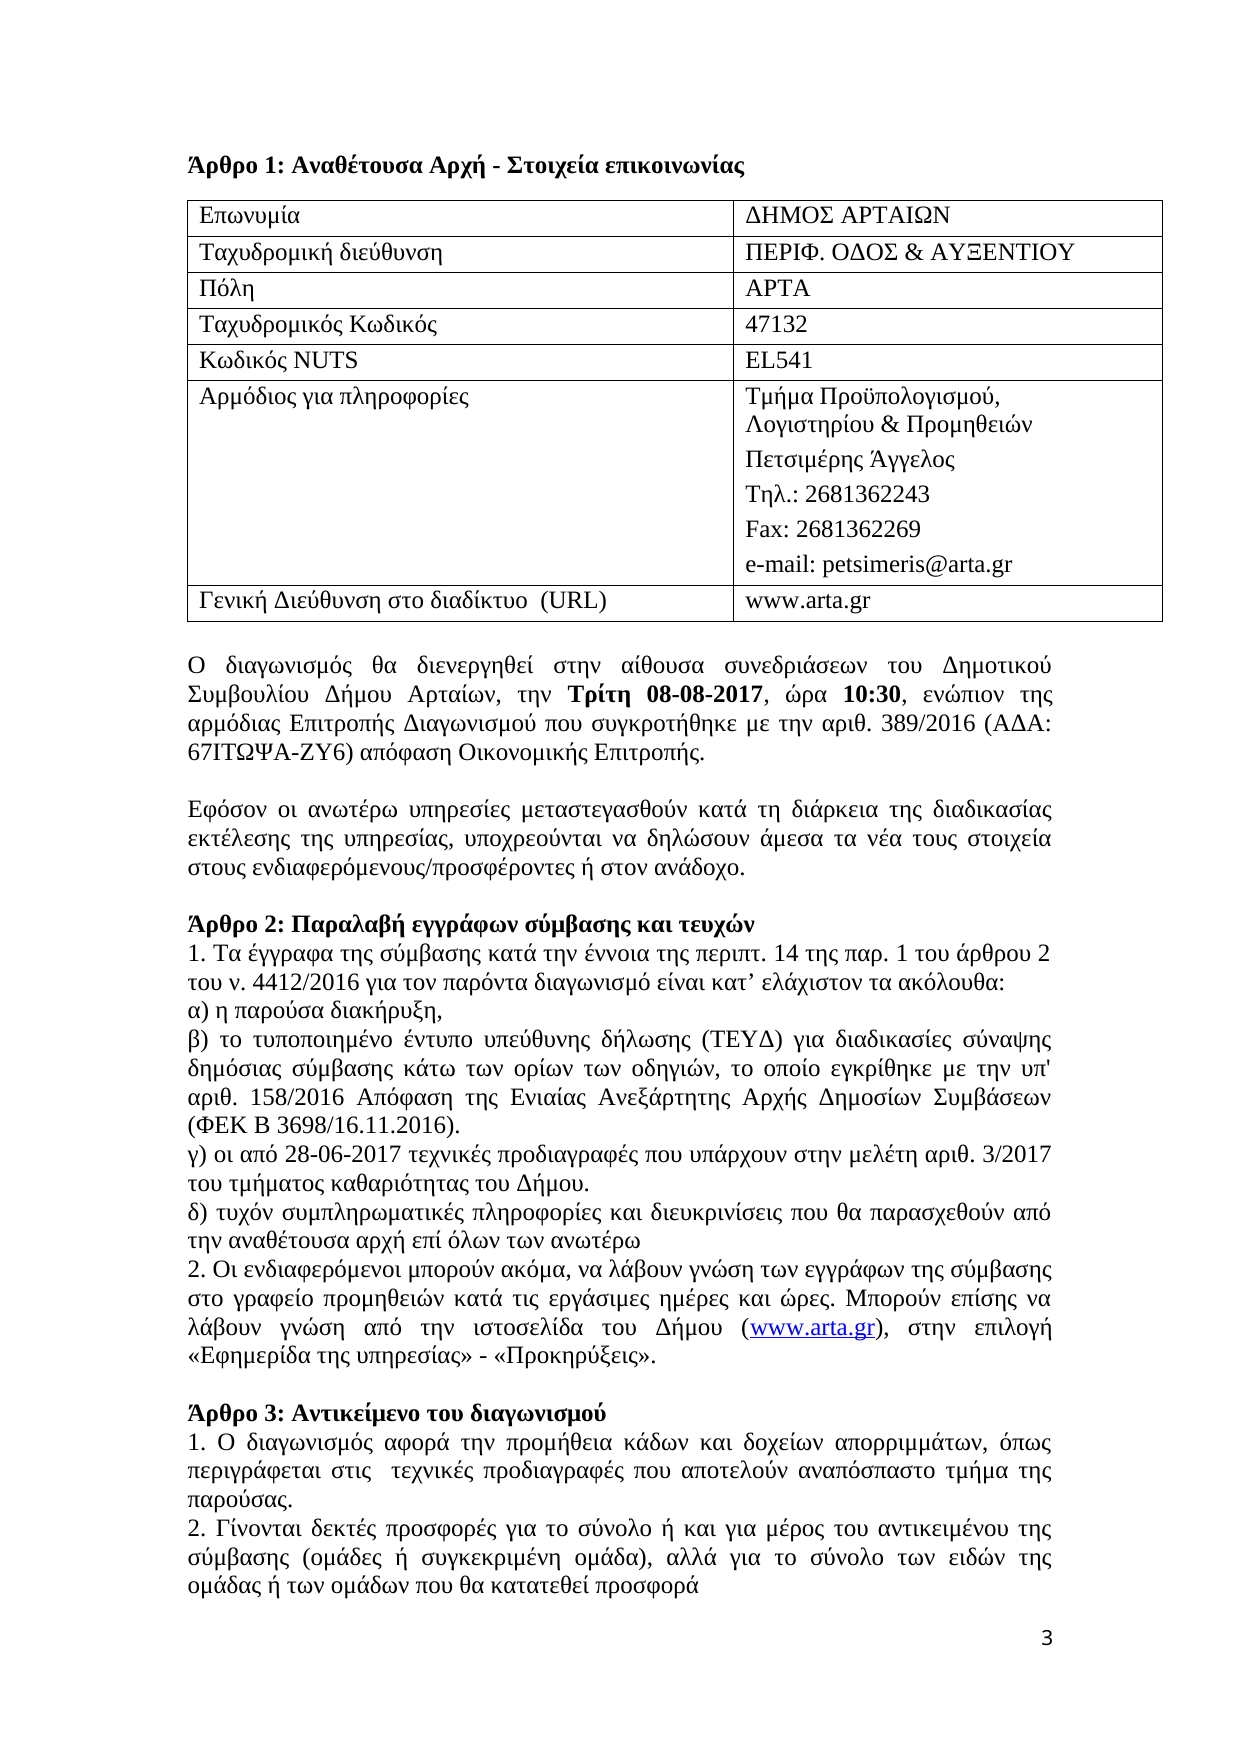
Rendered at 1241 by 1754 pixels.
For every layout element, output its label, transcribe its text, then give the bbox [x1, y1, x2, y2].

text 2. Οι ενδιαφερόμενοι μπορούν ακόμα, να λάβουν γνώση των εγγράφων της σύμβασης στο γραφείο προμηθειών κατά τις εργάσιμες ημέρες και ώρες. Μπορούν επίσης να λάβουν γνώση από την ιστοσελίδα του Δήμου (www.arta.gr), στην επιλογή «Εφημερίδα της υπηρεσίας» - «Προκηρύξεις». [187, 1254, 1053, 1369]
text Άρθρο 1: Αναθέτουσα Αρχή - Στοιχεία επικοινωνίας [187, 150, 1053, 179]
text Εφόσον οι ανωτέρω υπηρεσίες μεταστεγασθούν κατά τη διάρκεια της διαδικασίας εκτέλεσης της υπηρεσίας, υποχρεούνται να δηλώσουν άμεσα τα νέα τους στοιχεία στους ενδιαφερόμενους/προσφέροντες ή στον ανάδοχο. [187, 794, 1053, 880]
text 1. Ο διαγωνισμός αφορά την προμήθεια κάδων και δοχείων απορριμμάτων, όπως περιγράφεται στις τεχνικές προδιαγραφές που αποτελούν αναπόσπαστο τμήμα της παρούσας. [187, 1427, 1053, 1513]
text α) η παρούσα διακήρυξη, [187, 995, 1053, 1024]
text γ) οι από 28-06-2017 τεχνικές προδιαγραφές που υπάρχουν στην μελέτη αριθ. 3/2017 του τμήματος καθαριότητας του Δήμου. [187, 1139, 1053, 1197]
text δ) τυχόν συμπληρωματικές πληροφορίες και διευκρινίσεις που θα παρασχεθούν από την αναθέτουσα αρχή επί όλων των ανωτέρω [187, 1197, 1053, 1254]
table_cell www.arta.gr [734, 586, 1162, 621]
text β) το τυποποιημένο έντυπο υπεύθυνης δήλωσης (ΤΕΥΔ) για διαδικασίες σύναψης δημόσιας σύμβασης κάτω των ορίων των οδηγιών, το οποίο εγκρίθηκε με την υπ' αριθ. 158/2016 Απόφαση της Ενιαίας Ανεξάρτητης Αρχής Δημοσίων Συμβάσεων (ΦΕΚ Β 3698/16.11.2016). [187, 1024, 1053, 1139]
table_cell Ταχυδρομική διεύθυνση [188, 237, 733, 272]
text 2. Γίνονται δεκτές προσφορές για το σύνολο ή και για μέρος του αντικειμένου της σύμβασης (ομάδες ή συγκεκριμένη ομάδα), αλλά για το σύνολο των ειδών της ομάδας ή των ομάδων που θα κατατεθεί προσφορά [187, 1513, 1053, 1599]
table_cell Ταχυδρομικός Κωδικός [188, 309, 733, 344]
table_cell Αρμόδιος για πληροφορίες [188, 381, 733, 584]
text Ο διαγωνισμός θα διενεργηθεί στην αίθουσα συνεδριάσεων του Δημοτικού Συμβουλίου Δήμου Αρταίων, την Τρίτη 08-08-2017, ώρα 10:30, ενώπιον της αρμόδιας Επιτροπής Διαγωνισμού που συγκροτήθηκε με την αριθ. 389/2016 (ΑΔΑ: 67ΙΤΩΨΑ-ΖΥ6) απόφαση Οικονομικής Επιτροπής. [187, 650, 1053, 765]
table_cell Κωδικός ΝUTS [188, 345, 733, 380]
table_cell ΠΕΡΙΦ. ΟΔΟΣ & ΑΥΞΕΝΤΙΟΥ [734, 237, 1162, 272]
table_cell 47132 [734, 309, 1162, 344]
text Άρθρο 3: Αντικείμενο του διαγωνισμού [187, 1398, 1053, 1427]
table_cell Γενική Διεύθυνση στο διαδίκτυο (URL) [188, 586, 733, 621]
table_header ΔΗΜΟΣ ΑΡΤΑΙΩΝ [734, 201, 1162, 236]
text Άρθρο 2: Παραλαβή εγγράφων σύμβασης και τευχών [187, 909, 1053, 938]
table_header Επωνυμία [188, 201, 733, 236]
table_cell EL541 [734, 345, 1162, 380]
table_cell Πόλη [188, 273, 733, 308]
table_cell ΑΡΤΑ [734, 273, 1162, 308]
text 1. Τα έγγραφα της σύμβασης κατά την έννοια της περιπτ. 14 της παρ. 1 του άρθρου 2 του ν. 4412/2016 για τον παρόντα διαγωνισμό είναι κατ’ ελάχιστον τα ακόλουθα: [187, 938, 1053, 995]
table_cell Τμήμα Προϋπολογισμού, Λογιστηρίου & Προμηθειών Πετσιμέρης Άγγελος Τηλ.: 2681362243 Fax: 2681362269 e-mail: petsimeris@arta.gr [734, 381, 1162, 584]
